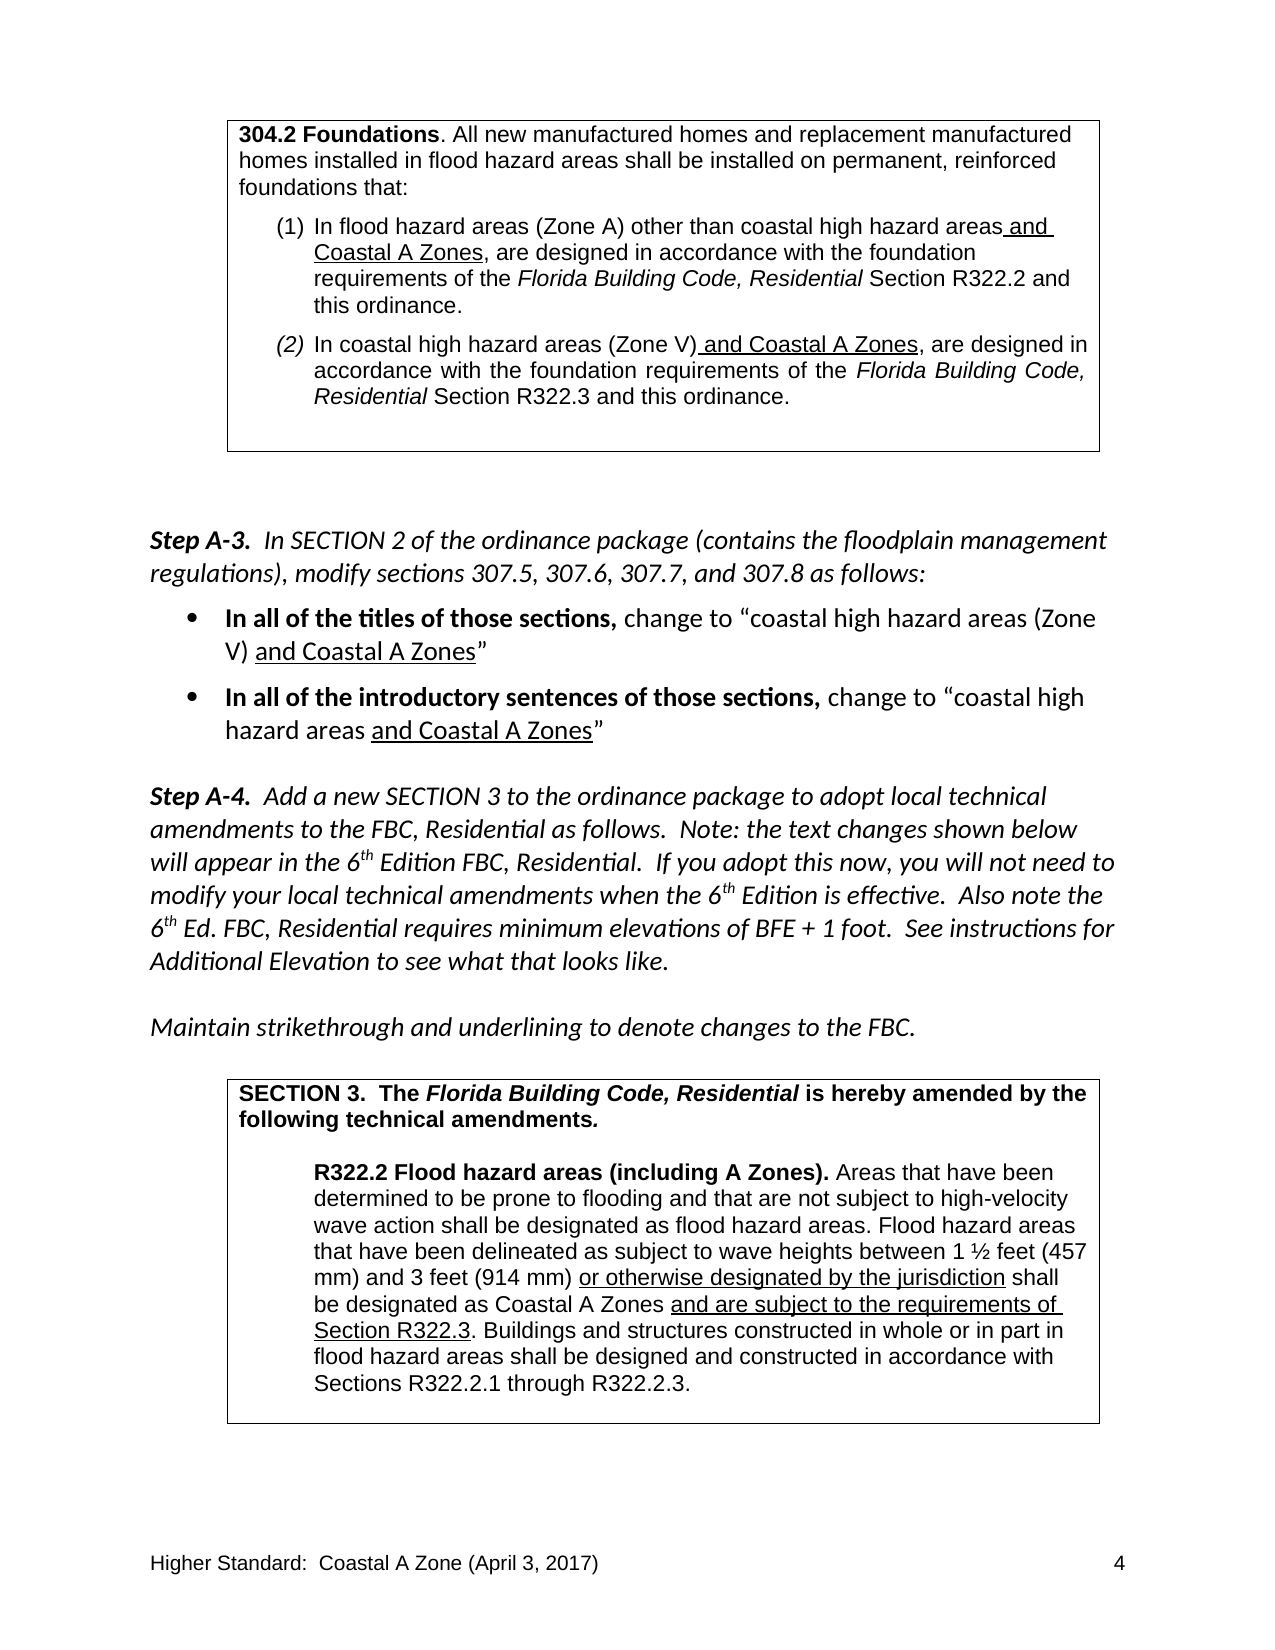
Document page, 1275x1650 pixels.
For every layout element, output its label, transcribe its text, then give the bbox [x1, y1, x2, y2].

text Step A-3. In SECTION 2 of the ordinance package (contains the floodplain management regulations), modify sections 307.5, 307.6, 307.7, and 307.8 as follows: [150, 523, 1125, 589]
table_header SECTION 3. The Florida Building Code, Residential is hereby amended by the following technical amendments. R322.2 Flood hazard areas (including A Zones). Areas that have been determined to be prone to flooding and that are not subject to high-velocity wave action shall be designated as flood hazard areas. Flood hazard areas that have been delineated as subject to wave heights between 1 ½ feet (457 mm) and 3 feet (914 mm) or otherwise designated by the jurisdiction shall be designated as Coastal A Zones and are subject to the requirements of Section R322.3. Buildings and structures constructed in whole or in part in flood hazard areas shall be designed and constructed in accordance with Sections R322.2.1 through R322.2.3. [228, 1080, 1099, 1422]
text Maintain strikethrough and underlining to denote changes to the FBC. [150, 1010, 1125, 1043]
table_cell 304.2 Foundations. All new manufactured homes and replacement manufactured homes installed in flood hazard areas shall be installed on permanent, reinforced foundations that: In flood hazard areas (Zone A) other than coastal high hazard areas and Coastal A Zones, are designed in accordance with the foundation requirements of the Florida Building Code, Residential Section R322.2 and this ordinance. In coastal high hazard areas (Zone V) and Coastal A Zones, are designed in accordance with the foundation requirements of the Florida Building Code, Residential Section R322.3 and this ordinance. [228, 121, 1099, 451]
list In all of the titles of those sections, change to “coastal high hazard areas (Zone V) and Coastal A Zones” [187, 601, 1125, 667]
text Step A-4. Add a new SECTION 3 to the ordinance package to adopt local technical amendments to the FBC, Residential as follows. Note: the text changes shown below will appear in the 6th Edition FBC, Residential. If you adopt this now, you will not need to modify your local technical amendments when the 6th Edition is effective. Also note the 6th Ed. FBC, Residential requires minimum elevations of BFE + 1 foot. See instructions for Additional Elevation to see what that looks like. [150, 779, 1125, 977]
list In all of the introductory sentences of those sections, change to “coastal high hazard areas and Coastal A Zones” [187, 680, 1125, 746]
